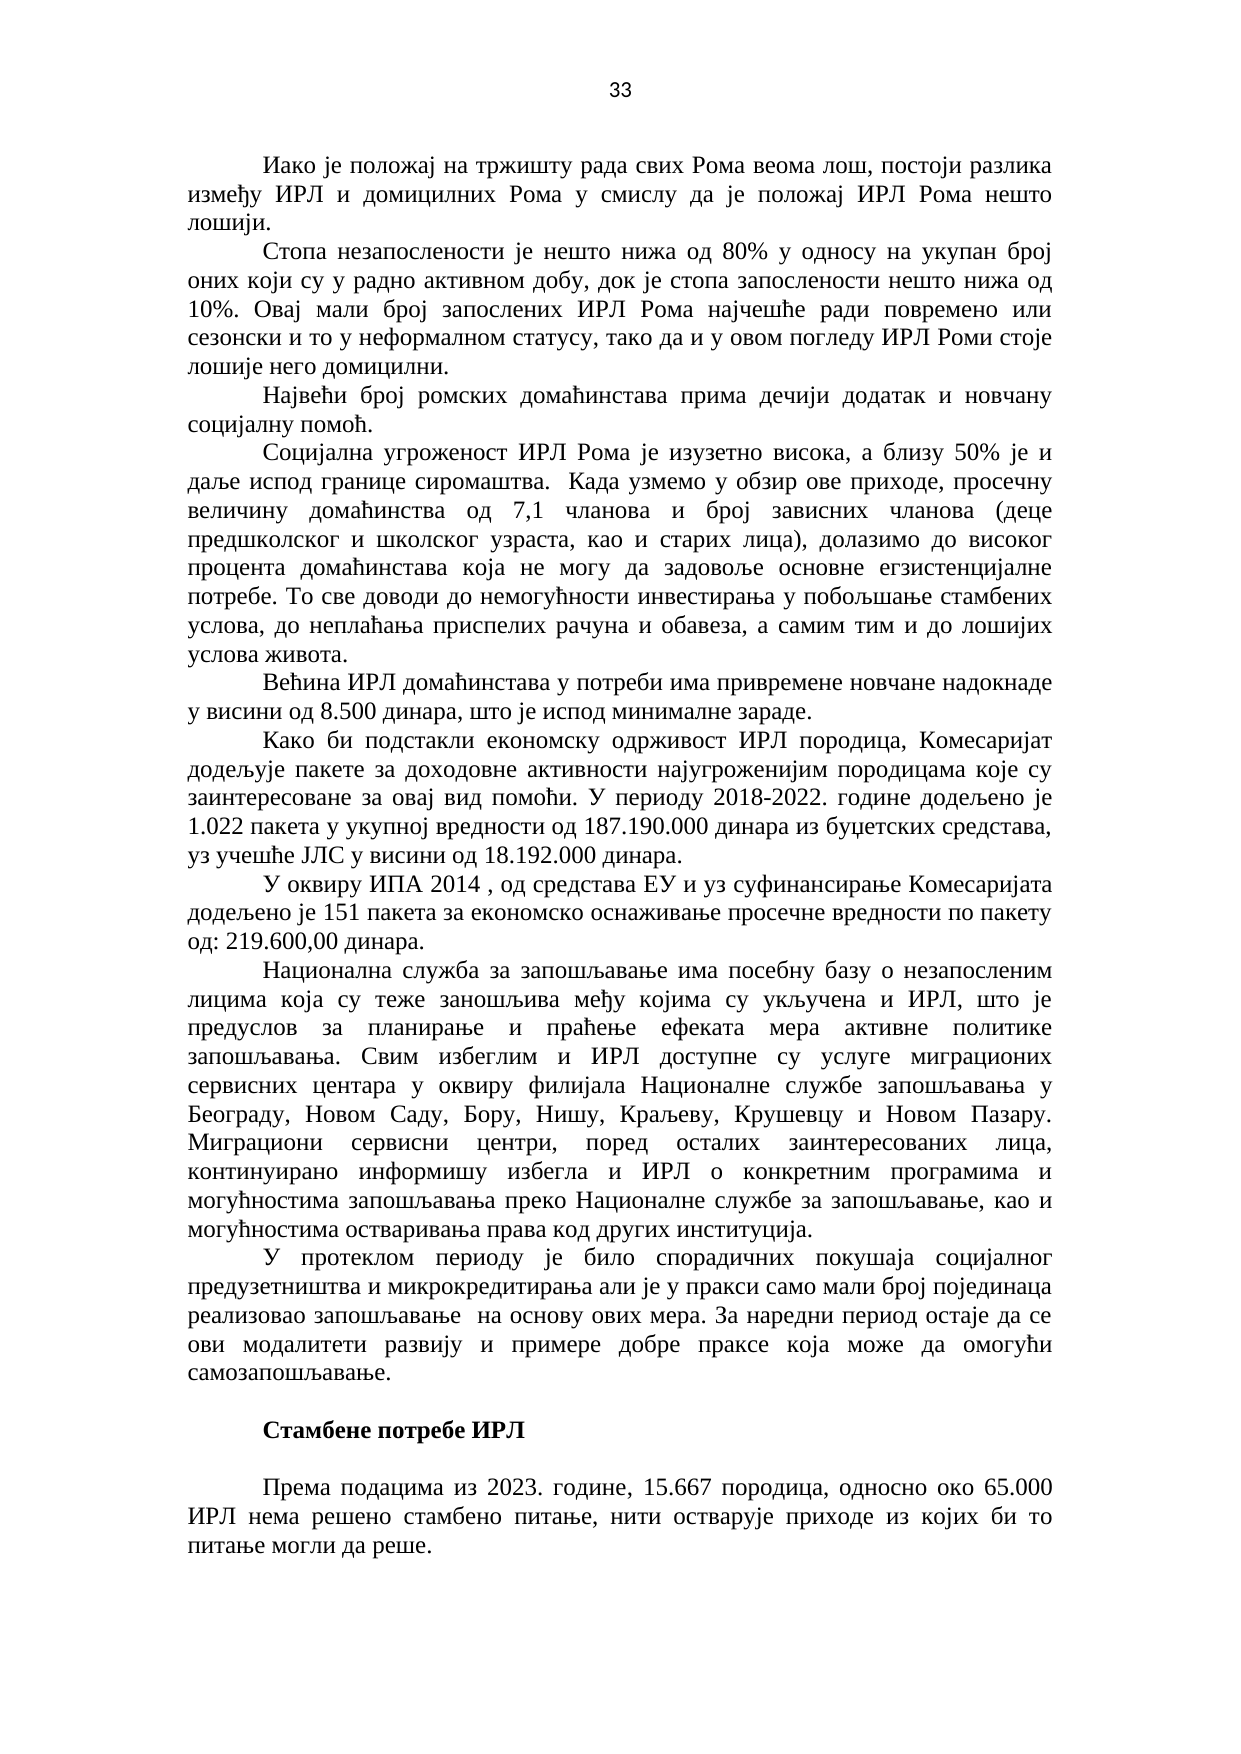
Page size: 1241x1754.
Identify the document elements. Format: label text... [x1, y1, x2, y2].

text Иако је положај на тржишту рада свих Рома веома лош, постоји разлика између ИРЛ и домицилних Рома у смислу да је положај ИРЛ Рома нешто лошији. [187, 150, 1053, 236]
text Како би подстакли економску одрживост ИРЛ породица, Комесаријат додељује пакете за доходовне активности најугроженијим породицама које су заинтересоване за овај вид помоћи. У периоду 2018-2022. године додељено је 1.022 пакета у укупној вредности од 187.190.000 динара из буџетских средстава, уз учешће ЈЛС у висини од 18.192.000 динара. [187, 725, 1053, 869]
text У протеклом периоду је било спорадичних покушаја социјалног предузетништва и микрокредитирања али је у пракси само мали број појединаца реализовао запошљавање на основу ових мера. За наредни период остаје да се ови модалитети развију и примере добре праксе која може да омогући самозапошљавање. [187, 1242, 1053, 1386]
text Стопа незапослености је нешто нижа од 80% у односу на укупан број оних који су у радно активном добу, док је стопа запослености нешто нижа од 10%. Овај мали број запослених ИРЛ Рома најчешће ради повремено или сезонски и то у неформалном статусу, тако да и у овом погледу ИРЛ Роми стоје лошије него домицилни. [187, 236, 1053, 380]
text Социјална угроженост ИРЛ Рома је изузетно висока, а близу 50% је и даље испод границе сиромаштва. Када узмемо у обзир ове приходе, просечну величину домаћинства од 7,1 чланова и број зависних чланова (деце предшколског и школског узраста, као и старих лица), долазимо до високог процента домаћинстава која не могу да задовоље основне егзистенцијалне потребе. То све доводи до немогућности инвестирања у побољшање стамбених услова, до неплаћања приспелих рачуна и обавеза, а самим тим и до лошијих услова живота. [187, 437, 1053, 667]
text Национална служба за запошљавање има посебну базу о незапосленим лицима која су теже заношљива међу којима су укључена и ИРЛ, што је предуслов за планирање и праћење ефеката мера активне политике запошљавања. Свим избеглим и ИРЛ доступне су услуге миграционих сервисних центара у оквиру филијала Националне службе запошљавања у Београду, Новом Саду, Бору, Нишу, Краљеву, Крушевцу и Новом Пазару. Миграциони сервисни центри, поред осталих заинтересованих лица, континуирано информишу избегла и ИРЛ о конкретним програмима и могућностима запошљавања преко Националне службе за запошљавање, као и могућностима остваривања права код других институција. [187, 955, 1053, 1242]
text Према подацима из 2023. године, 15.667 породица, односно око 65.000 ИРЛ нема решено стамбено питање, нити остварује приходе из којих би то питање могли да реше. [187, 1472, 1053, 1559]
text Стамбене потребе ИРЛ [187, 1415, 1053, 1444]
text Највећи број ромских домаћинстава прима дечији додатак и новчану социјалну помоћ. [187, 380, 1053, 437]
text Већина ИРЛ домаћинстава у потреби има привремене новчане надокнаде у висини од 8.500 динара, што је испод минималне зараде. [187, 667, 1053, 725]
text У оквиру ИПА 2014 , од средстава ЕУ и уз суфинансирање Комесаријата додељено је 151 пакета за економско оснаживање просечне вредности по пакету од: 219.600,00 динара. [187, 869, 1053, 955]
